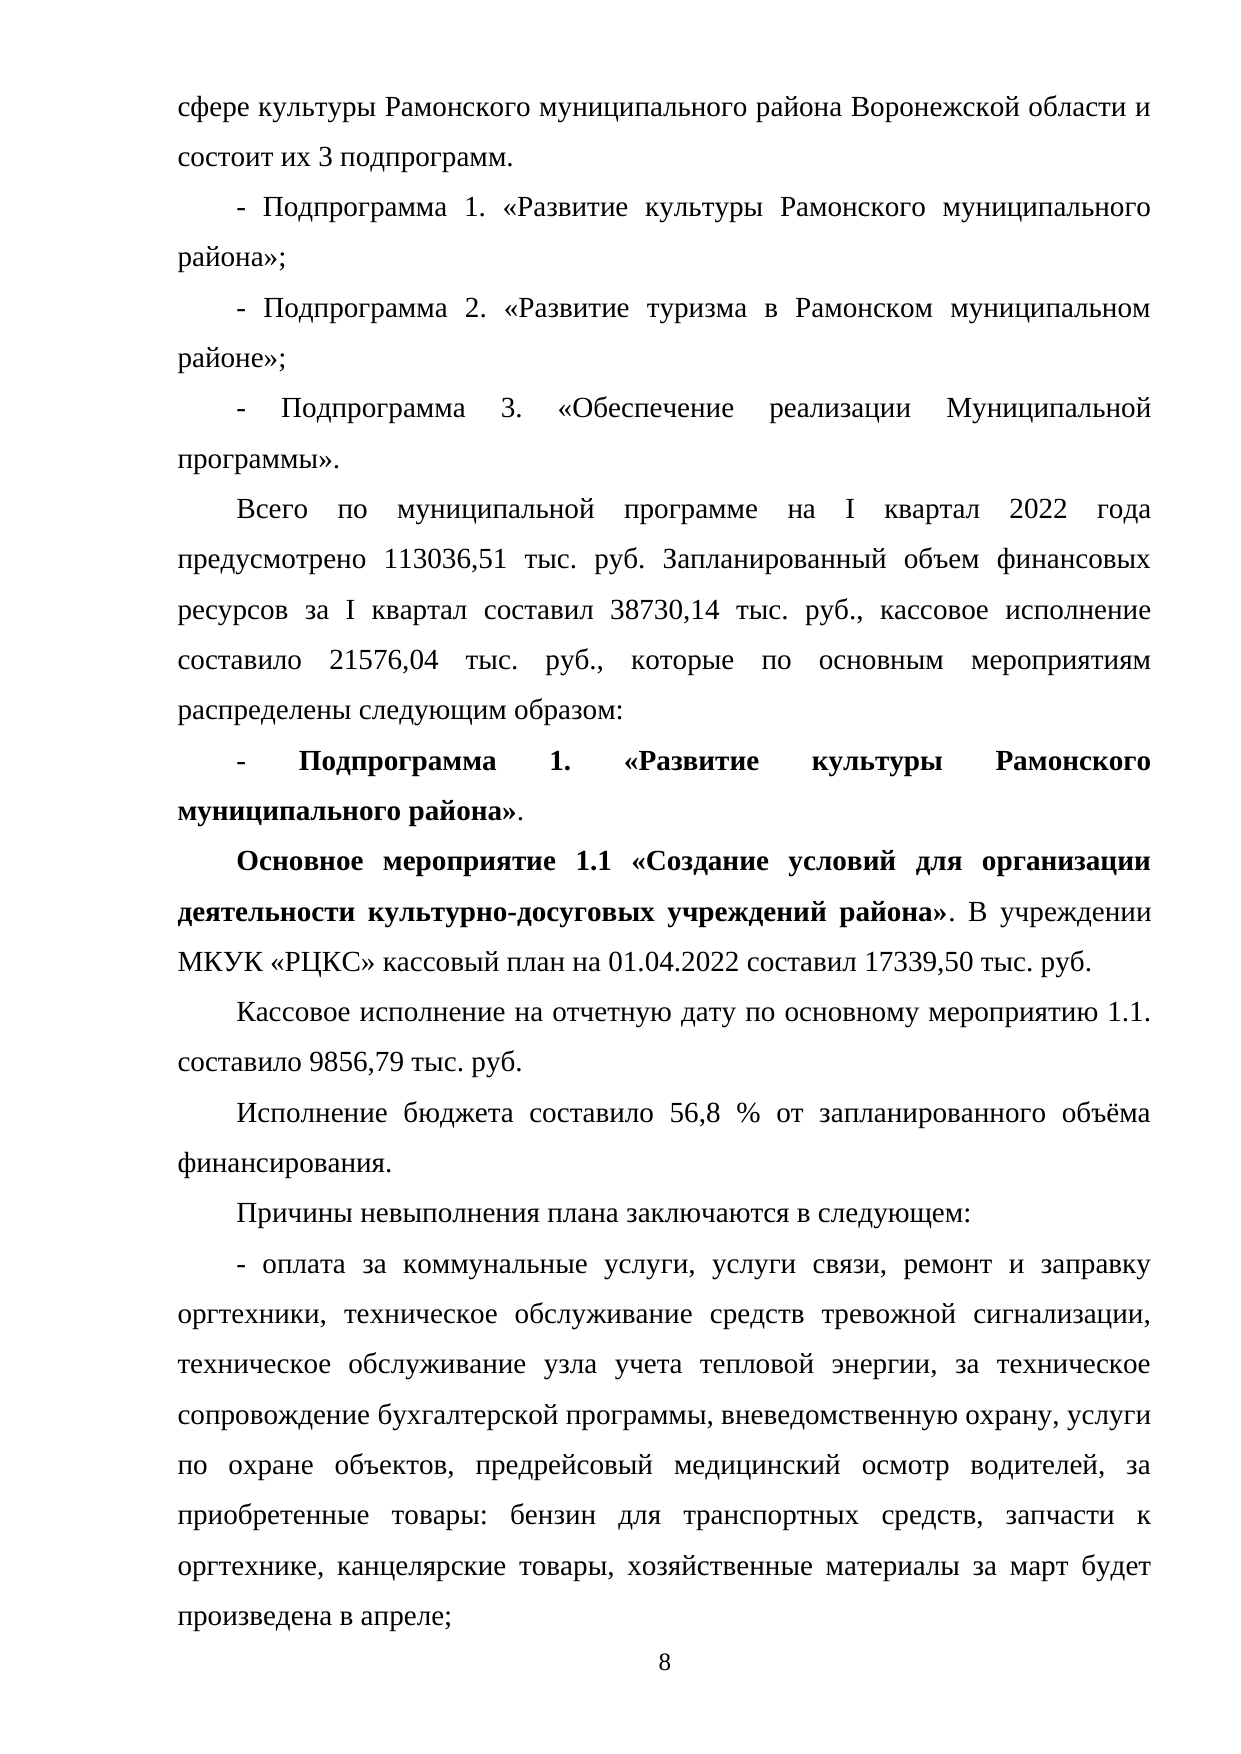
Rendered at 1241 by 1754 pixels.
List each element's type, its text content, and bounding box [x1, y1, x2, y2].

text Кассовое исполнение на отчетную дату по основному мероприятию 1.1. составило 9856,79 тыс. руб. [177, 994, 1152, 1078]
text - Подпрограмма 2. «Развитие туризма в Рамонском муниципальном районе»; [177, 290, 1152, 374]
text Исполнение бюджета составило 56,8 % от запланированного объёма финансирования. [177, 1095, 1152, 1179]
text Основное мероприятие 1.1 «Создание условий для организации деятельности культурно-досуговых учреждений района». В учреждении МКУК «РЦКС» кассовый план на 01.04.2022 составил 17339,50 тыс. руб. [177, 843, 1152, 977]
text Всего по муниципальной программе на I квартал 2022 года предусмотрено 113036,51 тыс. руб. Запланированный объем финансовых ресурсов за I квартал составил 38730,14 тыс. руб., кассовое исполнение составило 21576,04 тыс. руб., которые по основным мероприятиям распределены следующим образом: [177, 491, 1152, 726]
text Причины невыполнения плана заключаются в следующем: [177, 1196, 1152, 1229]
text - Подпрограмма 1. «Развитие культуры Рамонского муниципального района». [177, 743, 1152, 827]
text - Подпрограмма 1. «Развитие культуры Рамонского муниципального района»; [177, 189, 1152, 273]
text - оплата за коммунальные услуги, услуги связи, ремонт и заправку оргтехники, техническое обслуживание средств тревожной сигнализации, техническое обслуживание узла учета тепловой энергии, за техническое сопровождение бухгалтерской программы, вневедомственную охрану, услуги по охране объектов, предрейсовый медицинский осмотр водителей, за приобретенные товары: бензин для транспортных средств, запчасти к оргтехнике, канцелярские товары, хозяйственные материалы за март будет произведена в апреле; [177, 1246, 1152, 1632]
text - Подпрограмма 3. «Обеспечение реализации Муниципальной программы». [177, 391, 1152, 474]
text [177, 89, 1152, 172]
